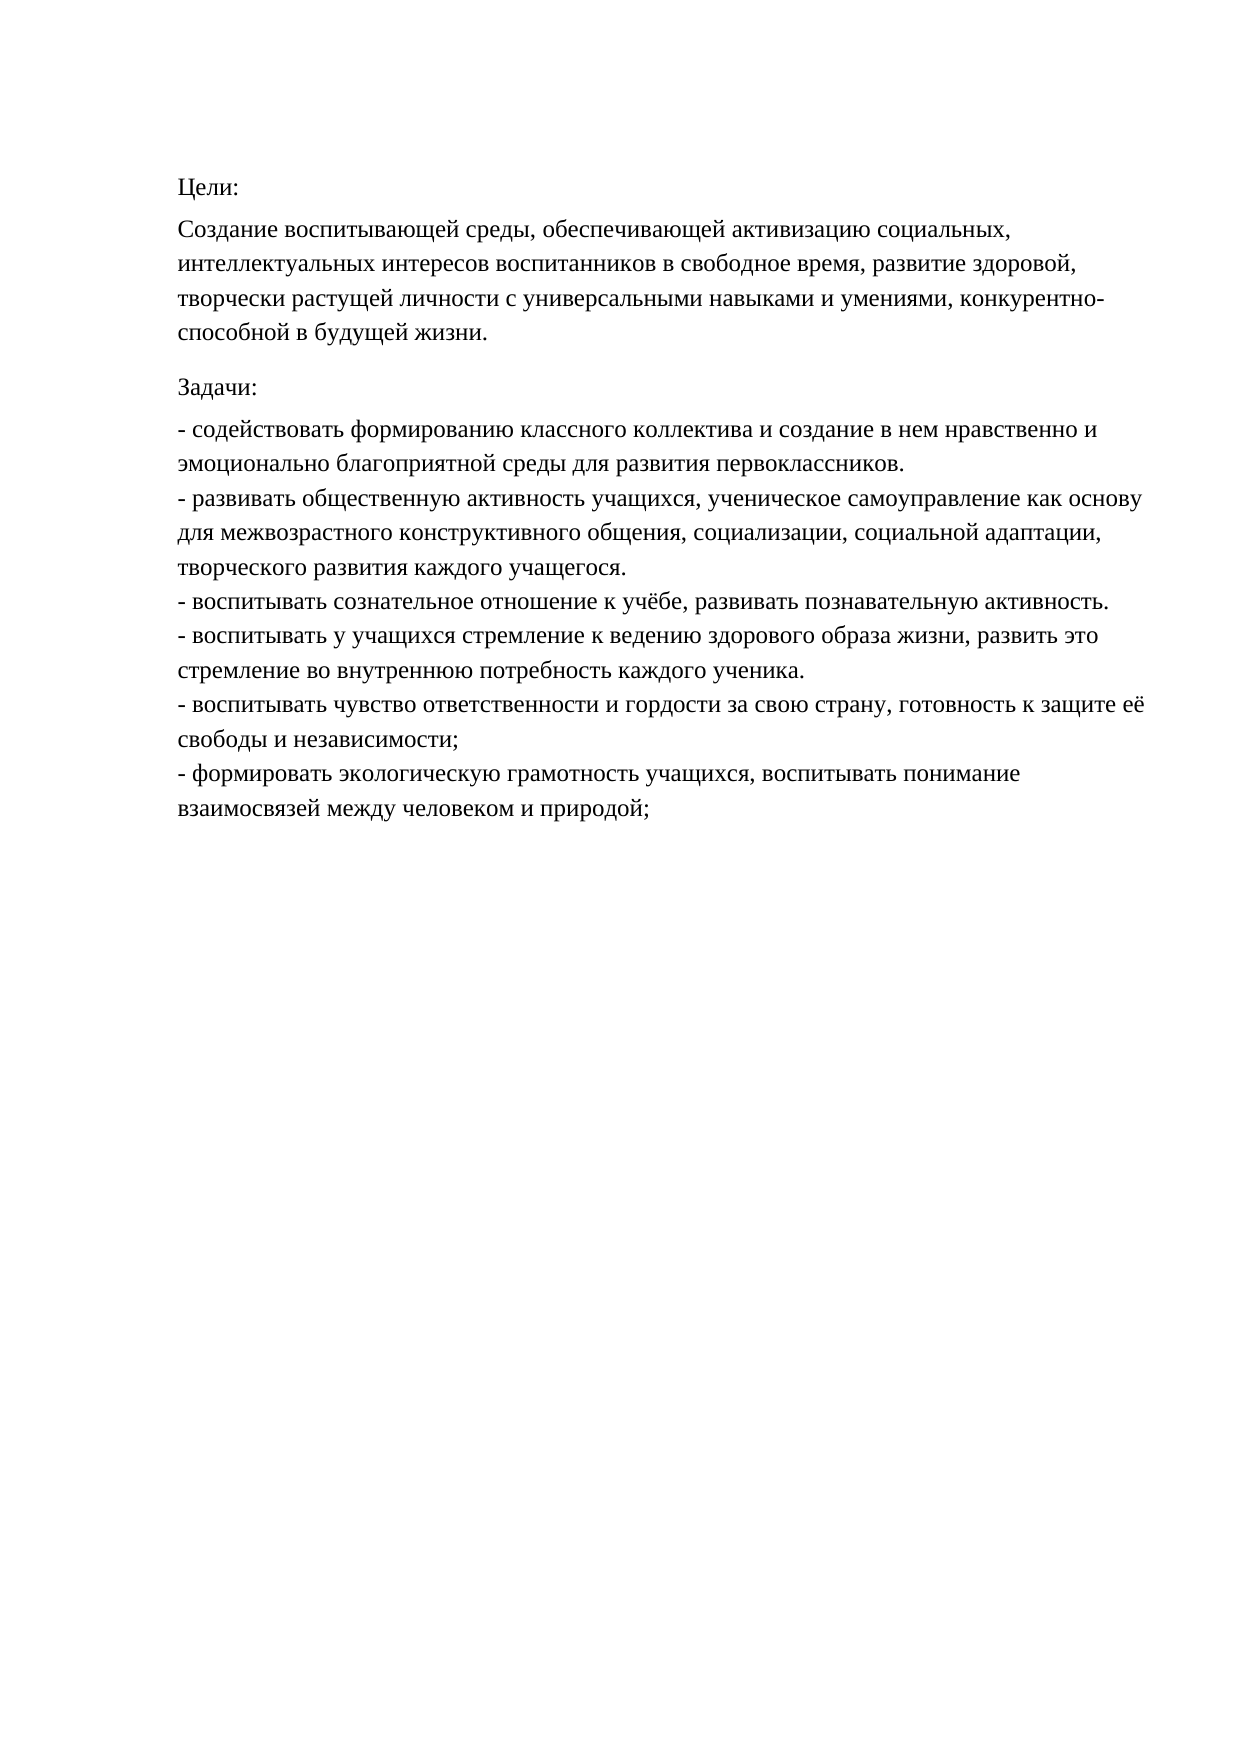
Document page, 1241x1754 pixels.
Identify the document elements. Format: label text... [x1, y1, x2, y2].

text Цели: [177, 172, 1152, 201]
text - воспитывать у учащихся стремление к ведению здорового образа жизни, развить это стремление во внутреннюю потребность каждого ученика. [177, 621, 1152, 684]
text - содействовать формированию классного коллектива и создание в нем нравственно и эмоционально благоприятной среды для развития первоклассников. [177, 414, 1152, 477]
text - воспитывать чувство ответственности и гордости за свою страну, готовность к защите её свободы и независимости; [177, 689, 1152, 753]
text Задачи: [177, 372, 1152, 401]
text Создание воспитывающей среды, обеспечивающей активизацию социальных, интеллектуальных интересов воспитанников в свободное время, развитие здоровой, [177, 214, 1152, 277]
text - развивать общественную активность учащихся, ученическое самоуправление как основу для межвозрастного конструктивного общения, социализации, социальной адаптации, творческого развития каждого учащегося. [177, 483, 1152, 580]
text творчески растущей личности с универсальными навыками и умениями, конкурентно-способной в будущей жизни. [177, 283, 1152, 346]
text - формировать экологическую грамотность учащихся, воспитывать понимание взаимосвязей между человеком и природой; [177, 758, 1152, 822]
text - воспитывать сознательное отношение к учёбе, развивать познавательную активность. [177, 586, 1152, 615]
